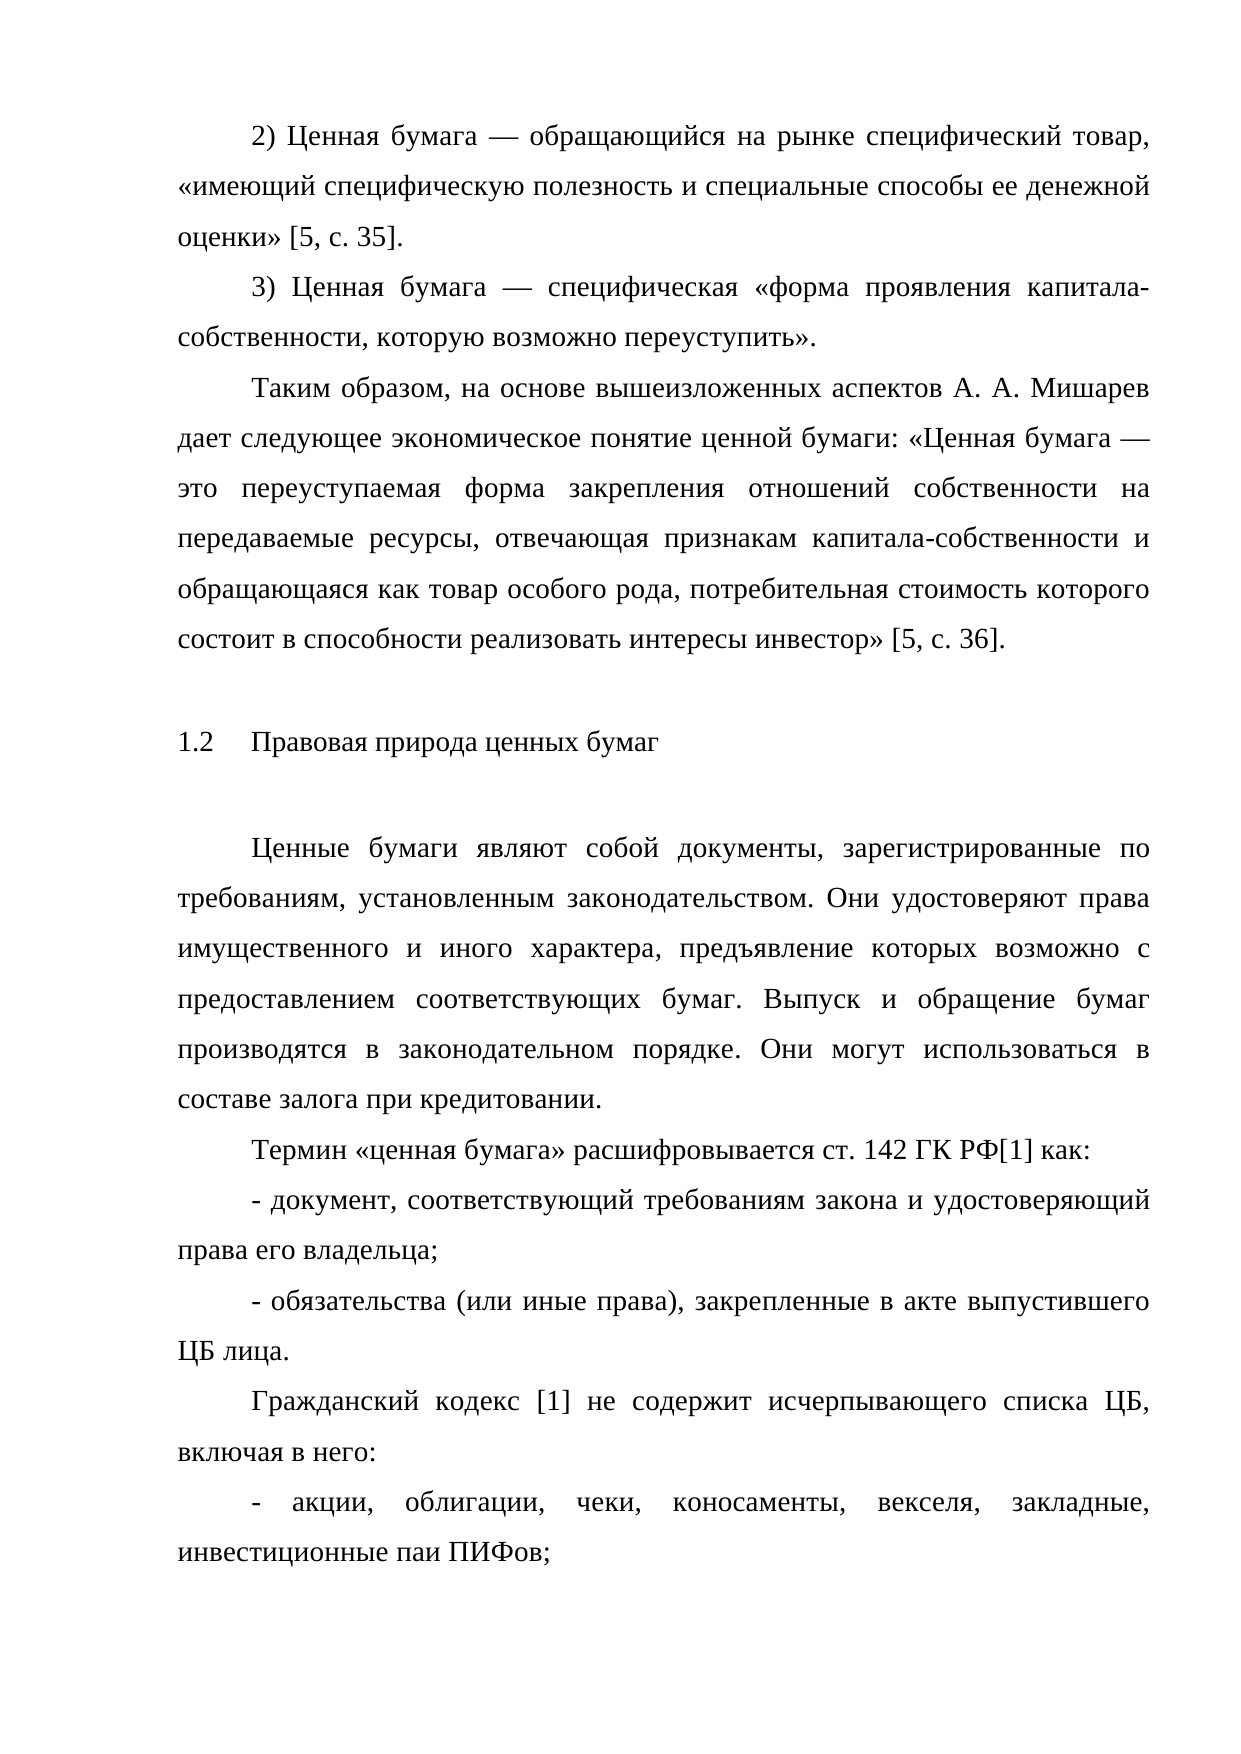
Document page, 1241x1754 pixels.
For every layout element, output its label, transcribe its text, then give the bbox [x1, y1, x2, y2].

text 2) Ценная бумага — обращающийся на рынке специфический товар, «имеющий специфическую полезность и специальные способы ее денежной оценки» [5, с. 35]. [177, 118, 1152, 252]
text - акции, облигации, чеки, коносаменты, векселя, закладные, инвестиционные паи ПИФов; [177, 1484, 1152, 1568]
text Термин «ценная бумага» расшифровывается ст. 142 ГК РФ[1] как: [177, 1132, 1152, 1165]
text Таким образом, на основе вышеизложенных аспектов А. А. Мишарев дает следующее экономическое понятие ценной бумаги: «Ценная бумага — это переуступаемая форма закрепления отношений собственности на передаваемые ресурсы, отвечающая признакам капитала-собственности и обращающаяся как товар особого рода, потребительная стоимость которого состоит в способности реализовать интересы инвестор» [5, с. 36]. [177, 370, 1152, 655]
text - обязательства (или иные права), закрепленные в акте выпустившего ЦБ лица. [177, 1283, 1152, 1367]
text - документ, соответствующий требованиям закона и удостоверяющий права его владельца; [177, 1182, 1152, 1266]
text 3) Ценная бумага — специфическая «форма проявления капитала-собственности, которую возможно переуступить». [177, 269, 1152, 353]
text Гражданский кодекс [1] не содержит исчерпывающего списка ЦБ, включая в него: [177, 1383, 1152, 1467]
list Правовая природа ценных бумаг [177, 724, 1152, 758]
text Ценные бумаги являют собой документы, зарегистрированные по требованиям, установленным законодательством. Они удостоверяют права имущественного и иного характера, предъявление которых возможно с предоставлением соответствующих бумаг. Выпуск и обращение бумаг производятся в законодательном порядке. Они могут использоваться в составе залога при кредитовании. [177, 830, 1152, 1115]
